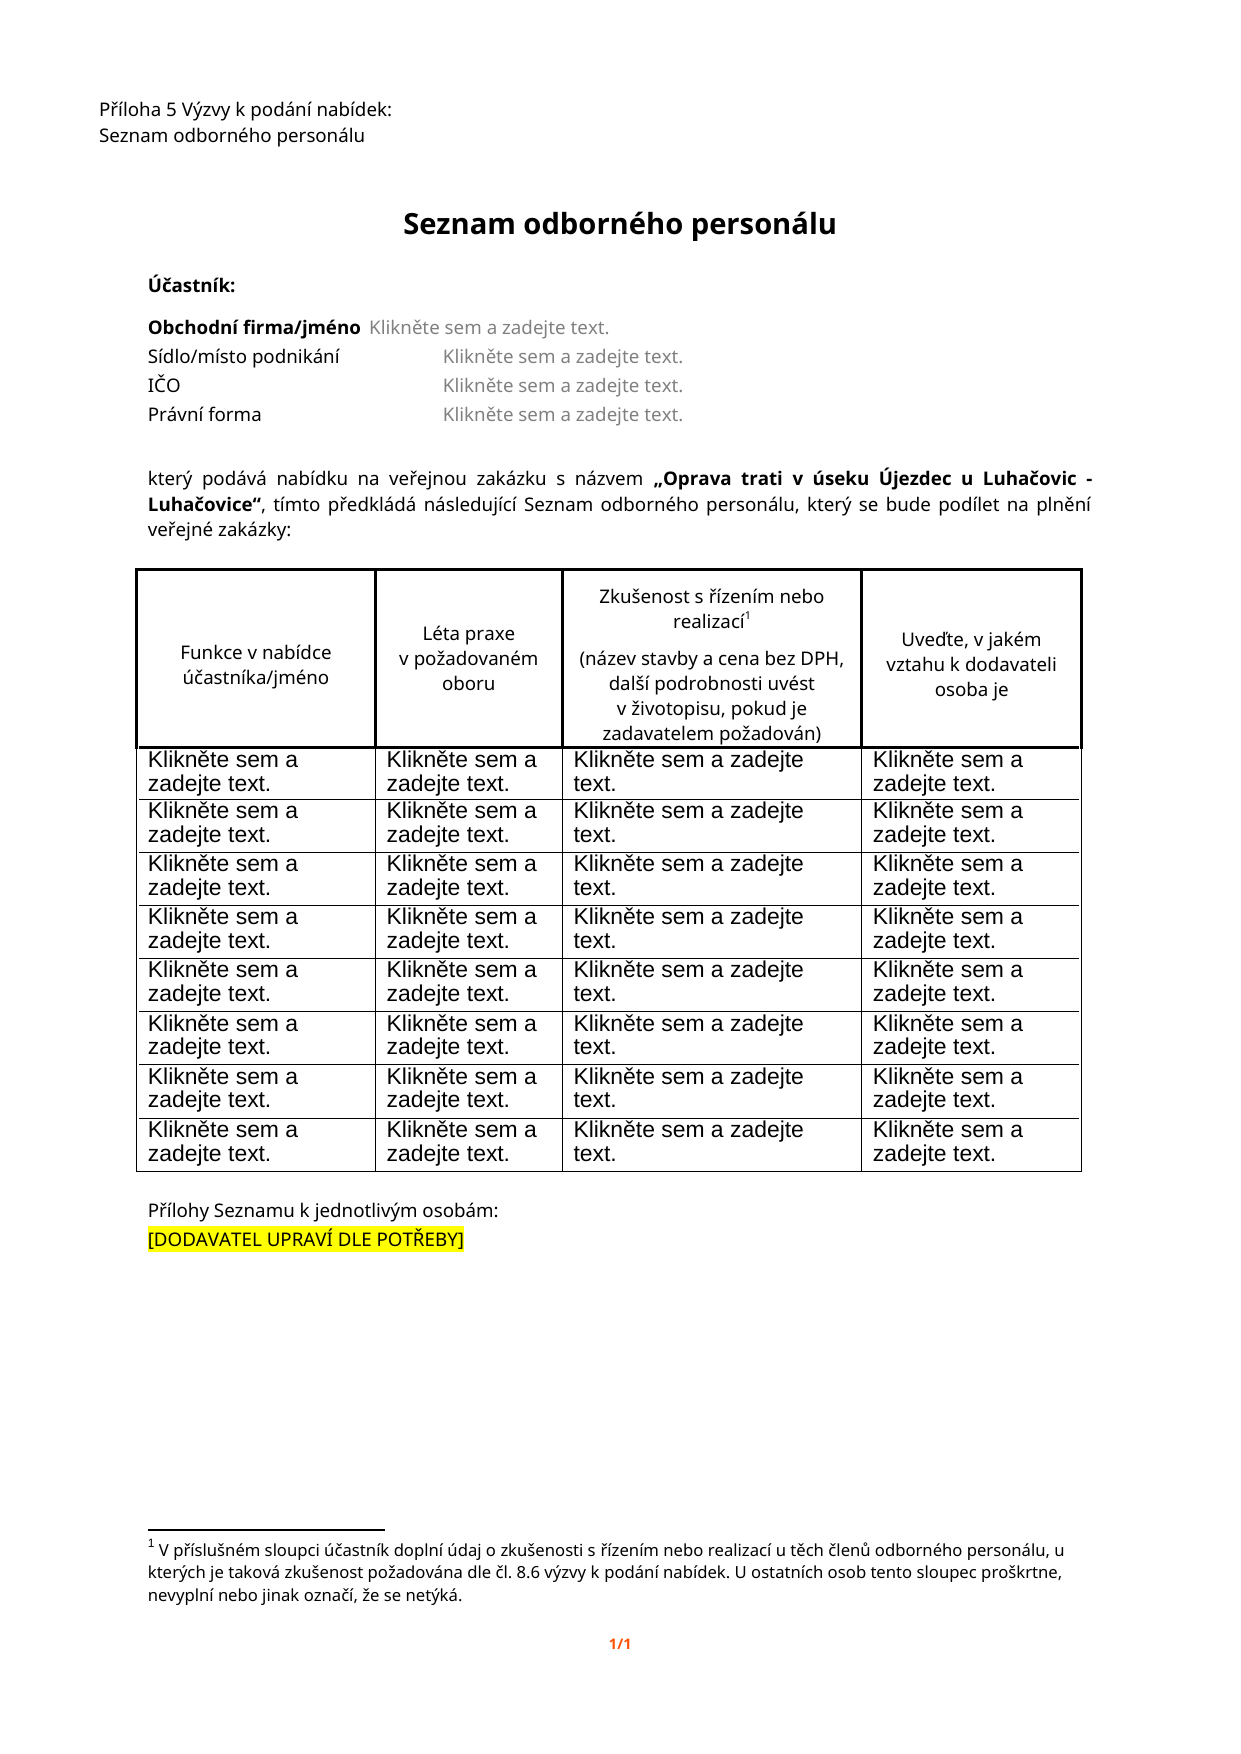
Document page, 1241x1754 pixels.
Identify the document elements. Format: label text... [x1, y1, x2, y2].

text [DODAVATEL UPRAVÍ DLE POTŘEBY] [148, 1223, 1092, 1252]
title Seznam odborného personálu [148, 203, 1093, 243]
text IČO [148, 369, 1093, 398]
table_header Funkce v nabídce účastníka/jméno [138, 571, 374, 746]
text který podává nabídku na veřejnou zakázku s názvem „Oprava trati v úseku Újezdec u Luhačovic - Luhačovice“, tímto předkládá následující Seznam odborného personálu, který se bude podílet na plnění veřejné zakázky: [148, 465, 1093, 542]
text Sídlo/místo podnikání [148, 340, 1093, 369]
text Obchodní firma/jméno [148, 311, 1093, 340]
table_header Léta praxe v požadovaném oboru [377, 571, 561, 746]
text Právní forma [148, 398, 1093, 427]
table_header Uveďte, v jakém vztahu k dodavateli osoba je [863, 571, 1080, 746]
text Přílohy Seznamu k jednotlivým osobám: [148, 1197, 1093, 1223]
table_header Zkušenost s řízením nebo realizací (název stavby a cena bez DPH, další podrobnosti uvést v životopisu, pokud je zadavatelem požadován) [564, 571, 860, 746]
text Účastník: [148, 268, 1093, 299]
